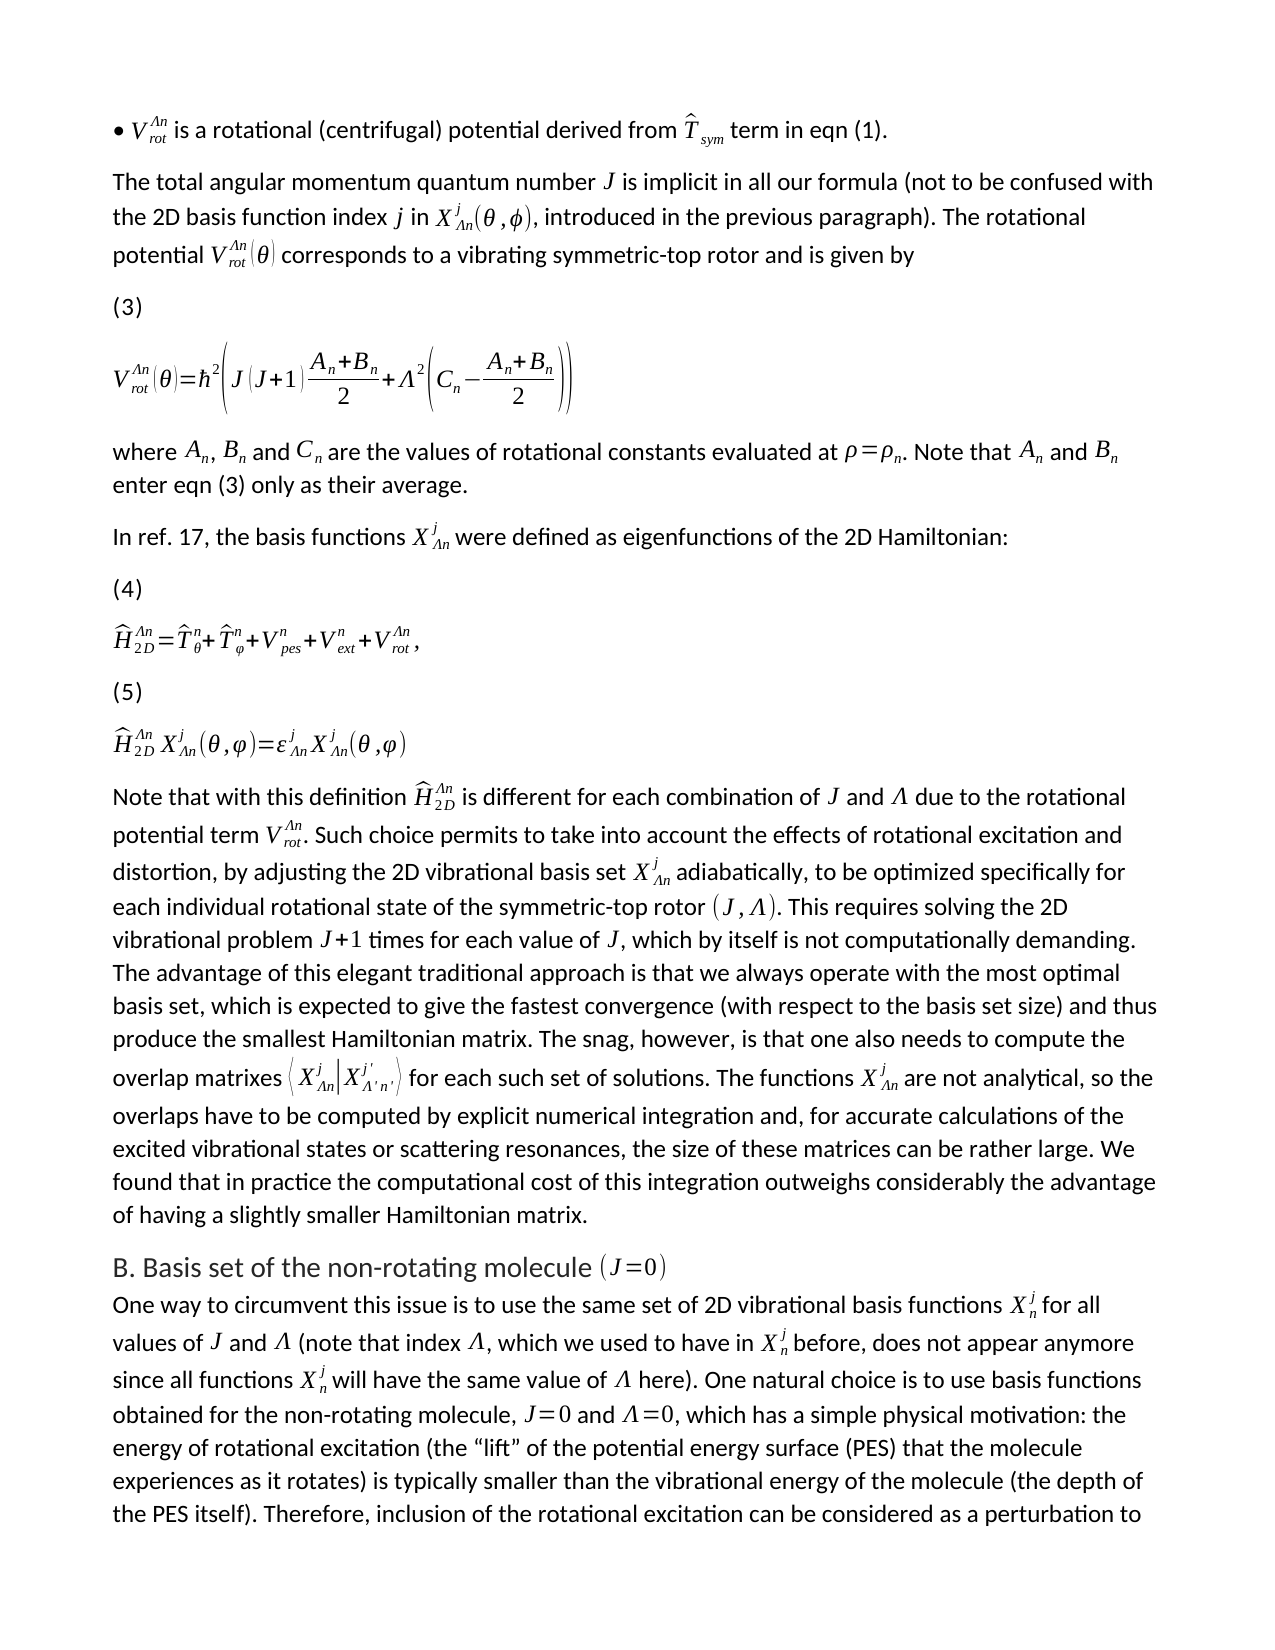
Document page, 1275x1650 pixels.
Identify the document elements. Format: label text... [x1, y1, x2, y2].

text The total angular momentum quantum number is implicit in all our formula (not to be confused with the 2D basis function index in , introduced in the previous paragraph). The rotational potential corresponds to a vibrating symmetric-top rotor and is given by [112, 166, 1162, 272]
text In ref. 17, the basis functions were defined as eigenfunctions of the 2D Hamiltonian: [112, 519, 1162, 554]
text (5) [112, 676, 1162, 707]
text (3) [112, 291, 1162, 321]
text • is a rotational (centrifugal) potential derived from term in eqn (1). [112, 112, 1162, 147]
text Note that with this definition is different for each combination of and due to the rotational potential term . Such choice permits to take into account the effects of rotational excitation and distortion, by adjusting the 2D vibrational basis set adiabatically, to be optimized specifically for each individual rotational state of the symmetric-top rotor . This requires solving the 2D vibrational problem times for each value of , which by itself is not computationally demanding. The advantage of this elegant traditional approach is that we always operate with the most optimal basis set, which is expected to give the fastest convergence (with respect to the basis set size) and thus produce the smallest Hamiltonian matrix. The snag, however, is that one also needs to compute the overlap matrixes for each such set of solutions. The functions are not analytical, so the overlaps have to be computed by explicit numerical integration and, for accurate calculations of the excited vibrational states or scattering resonances, the size of these matrices can be rather large. We found that in practice the computational cost of this integration outweighs considerably the advantage of having a slightly smaller Hamiltonian matrix. [112, 779, 1162, 1230]
subtitle B. Basis set of the non-rotating molecule [112, 1249, 1162, 1284]
text where , and are the values of rotational constants evaluated at . Note that and enter eqn (3) only as their average. [112, 435, 1162, 500]
text (4) [112, 573, 1162, 603]
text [112, 1287, 1162, 1528]
